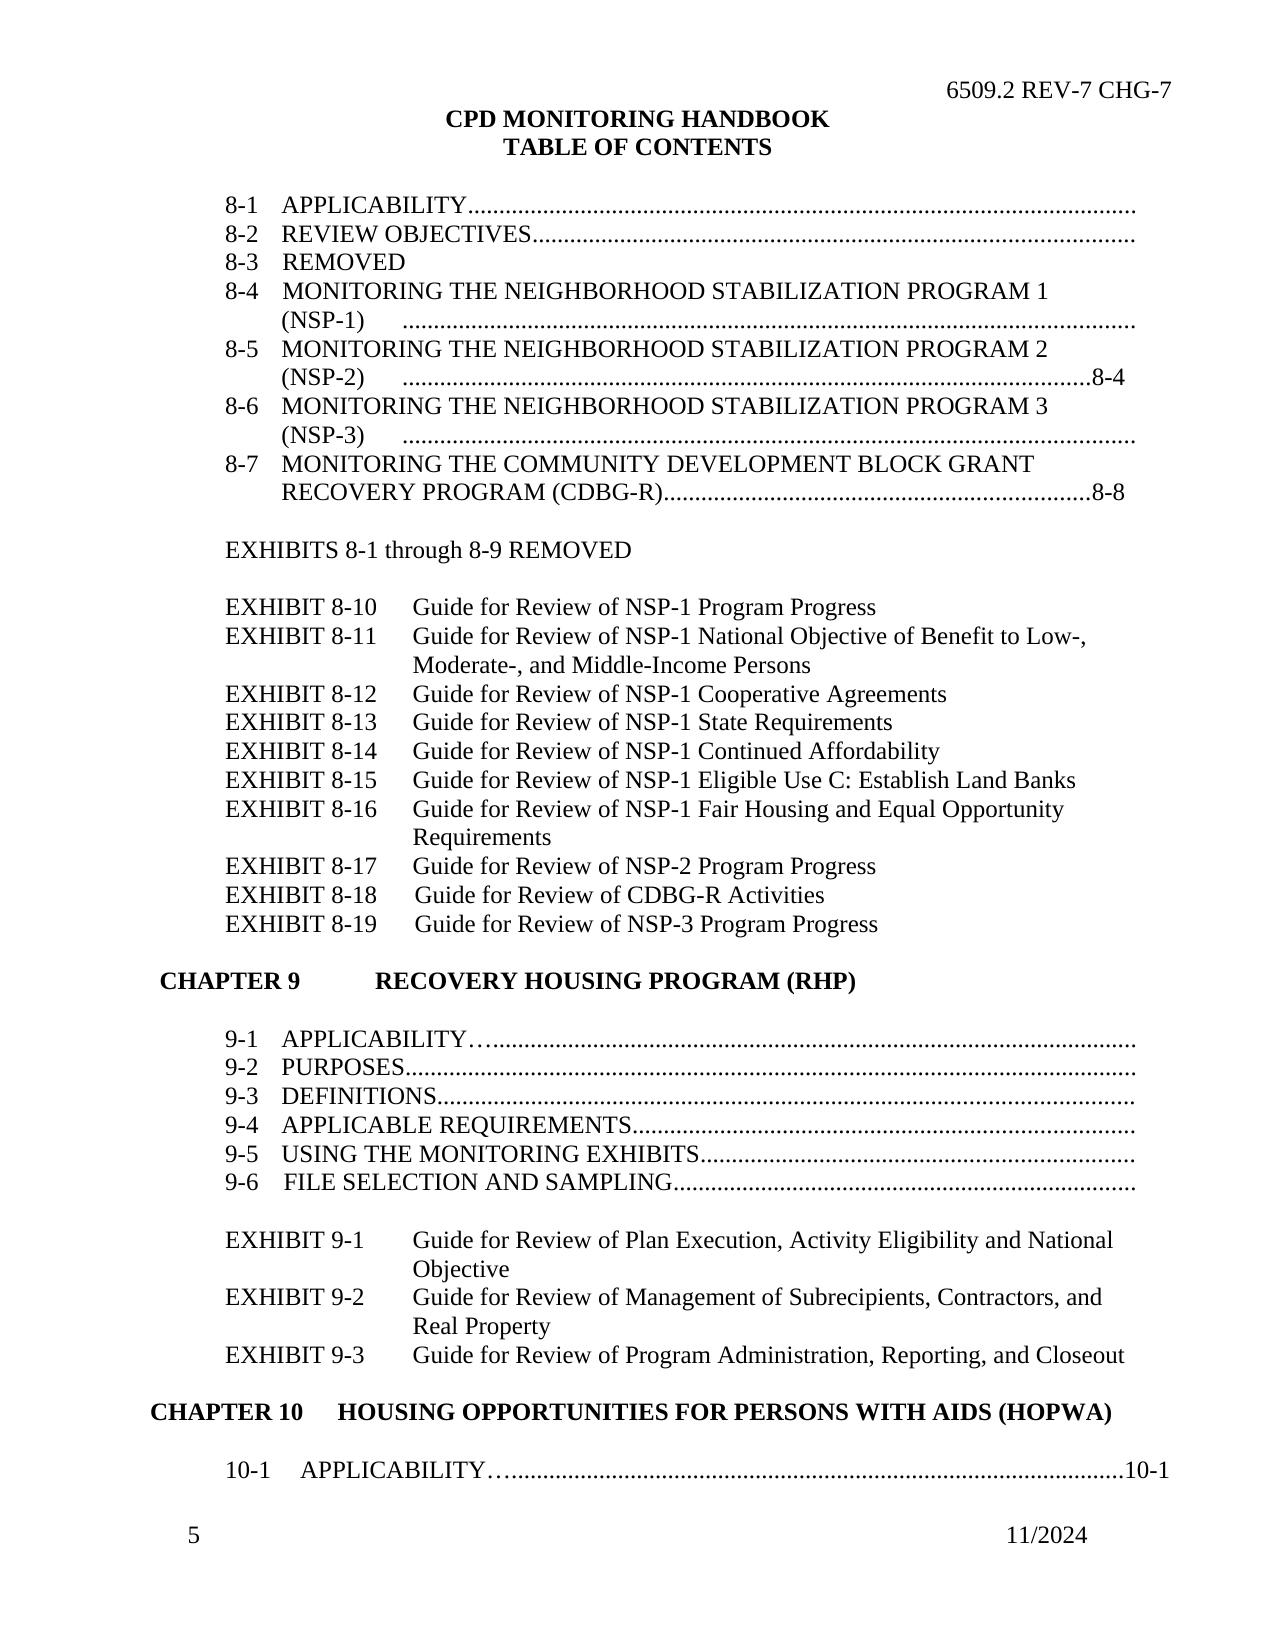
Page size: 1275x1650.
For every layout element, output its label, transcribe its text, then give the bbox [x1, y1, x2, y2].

text EXHIBIT 8-14 Guide for Review of NSP-1 Continued Affordability [225, 736, 1125, 765]
text 9-1 APPLICABILITY… 9-1 [225, 1024, 1125, 1052]
text EXHIBIT 8-10 Guide for Review of NSP-1 Program Progress [225, 592, 1125, 621]
text 9-2 PURPOSES 9-1 [225, 1052, 1125, 1081]
text (NSP-3) 8-6 [225, 420, 1125, 449]
text 8-5 MONITORING THE NEIGHBORHOOD STABILIZATION PROGRAM 2 [225, 334, 1125, 362]
subtitle CHAPTER 10 HOUSING OPPORTUNITIES FOR PERSONS WITH AIDS (HOPWA) [150, 1397, 1125, 1426]
text 8-6 MONITORING THE NEIGHBORHOOD STABILIZATION PROGRAM 3 [225, 391, 1125, 420]
text (NSP-2) 8-4 [225, 362, 1125, 391]
text 9-4 APPLICABLE REQUIREMENTS 9-1 [225, 1110, 1125, 1139]
text (NSP-1) 8-1 [225, 305, 1125, 334]
text EXHIBIT 9-2 Guide for Review of Management of Subrecipients, Contractors, and Real Property [225, 1282, 1125, 1340]
subtitle CHAPTER 9 RECOVERY HOUSING PROGRAM (RHP) [159, 966, 1125, 995]
text EXHIBIT 9-1 Guide for Review of Plan Execution, Activity Eligibility and National Objective [225, 1225, 1125, 1282]
text EXHIBIT 8-17 Guide for Review of NSP-2 Program Progress [225, 851, 1125, 880]
text EXHIBIT 8-11 Guide for Review of NSP-1 National Objective of Benefit to Low-, Moderate-, and Middle-Income Persons [225, 621, 1125, 679]
text 10-1 APPLICABILITY…. 10-1 [225, 1455, 1125, 1484]
text 8-3 REMOVED [225, 247, 1125, 276]
text EXHIBIT 8-19 Guide for Review of NSP-3 Program Progress [225, 909, 1125, 937]
text 8-1 APPLICABILITY 8-1 [225, 190, 1125, 219]
text EXHIBIT 8-15 Guide for Review of NSP-1 Eligible Use C: Establish Land Banks [225, 765, 1125, 794]
text EXHIBIT 8-12 Guide for Review of NSP-1 Cooperative Agreements [225, 679, 1125, 707]
text EXHIBIT 9-3 Guide for Review of Program Administration, Reporting, and Closeout [225, 1340, 1125, 1369]
text 9-3 DEFINITIONS 9-1 [225, 1081, 1125, 1110]
text 9-6 FILE SELECTION AND SAMPLING 9-7 [225, 1167, 1125, 1196]
text EXHIBITS 8-1 through 8-9 REMOVED [225, 535, 1125, 564]
text EXHIBIT 8-13 Guide for Review of NSP-1 State Requirements [225, 707, 1125, 736]
text 9-5 USING THE MONITORING EXHIBITS 9-5 [225, 1139, 1125, 1167]
text 8-2 REVIEW OBJECTIVES 8-1 [225, 219, 1125, 247]
text 8-7 MONITORING THE COMMUNITY DEVELOPMENT BLOCK GRANT RECOVERY PROGRAM (CDBG-R) 8-8 [225, 449, 1125, 506]
text EXHIBIT 8-18 Guide for Review of CDBG-R Activities [225, 880, 1125, 909]
text 8-4 MONITORING THE NEIGHBORHOOD STABILIZATION PROGRAM 1 [225, 276, 1125, 305]
text EXHIBIT 8-16 Guide for Review of NSP-1 Fair Housing and Equal Opportunity Requirements [225, 794, 1125, 851]
